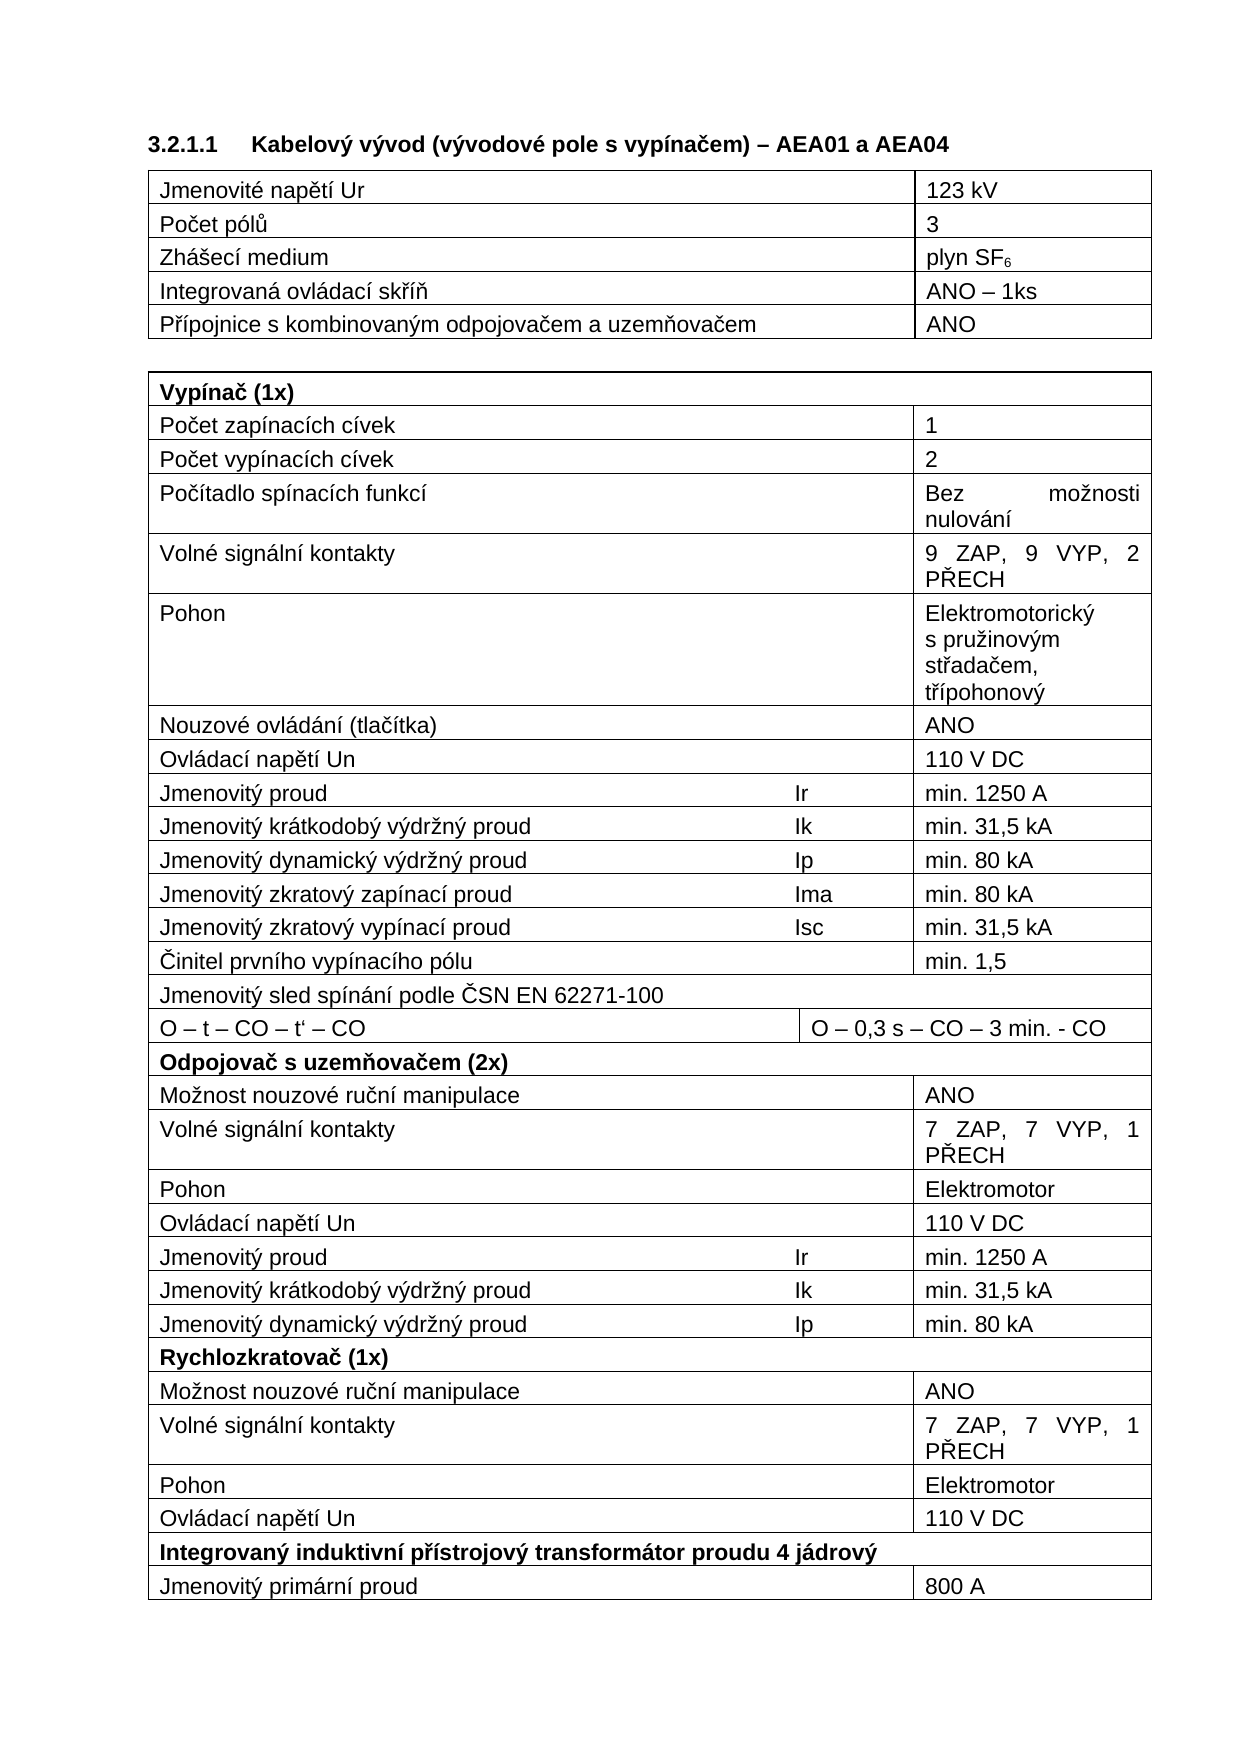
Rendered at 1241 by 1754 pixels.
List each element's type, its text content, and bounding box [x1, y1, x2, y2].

table_cell Možnost nouzové ruční manipulace [149, 1372, 913, 1404]
table_header Jmenovité napětí Ur [149, 171, 914, 203]
table_cell Integrovaná ovládací skříň [149, 272, 914, 304]
table_cell min. 1250 A [914, 1237, 1151, 1270]
table_cell ANO – 1ks [916, 272, 1151, 304]
table_cell Počítadlo spínacích funkcí [149, 474, 913, 532]
table_cell Jmenovitý zkratový vypínací proud Isc [149, 908, 913, 941]
table_cell Nouzové ovládání (tlačítka) [149, 706, 913, 739]
table_cell 2 [914, 440, 1151, 472]
table_cell ANO [914, 1076, 1151, 1109]
table_cell Jmenovitý dynamický výdržný proud Ip [149, 1305, 913, 1337]
table_cell 110 V DC [914, 1499, 1151, 1532]
table_cell 7 ZAP, 7 VYP, 1 PŘECH [914, 1110, 1151, 1169]
table_cell Jmenovitý primární proud [149, 1566, 913, 1599]
table_header 123 kV [916, 171, 1151, 203]
table_cell Pohon [149, 1170, 913, 1202]
list Kabelový vývod (vývodové pole s vypínačem) – AEA01 a AEA04 [148, 131, 1152, 157]
table_cell Činitel prvního vypínacího pólu [149, 942, 913, 974]
table_cell min. 80 kA [914, 874, 1151, 907]
table_cell min. 80 kA [914, 1305, 1151, 1337]
table_cell 3 [916, 204, 1151, 237]
table_cell min. 31,5 kA [914, 1271, 1151, 1303]
table_cell Jmenovitý proud Ir [149, 774, 913, 806]
table_cell 1 [914, 406, 1151, 439]
table_cell ANO [914, 706, 1151, 739]
table_cell Jmenovitý proud Ir [149, 1237, 913, 1270]
table_cell min. 80 kA [914, 841, 1151, 873]
table_cell Přípojnice s kombinovaným odpojovačem a uzemňovačem [149, 305, 914, 338]
table_cell Jmenovitý krátkodobý výdržný proud Ik [149, 807, 913, 840]
table_cell ANO [914, 1372, 1151, 1404]
table_cell Rychlozkratovač (1x) [149, 1338, 1151, 1371]
table_cell Počet vypínacích cívek [149, 440, 913, 472]
table_cell Volné signální kontakty [149, 1110, 913, 1169]
table_cell Odpojovač s uzemňovačem (2x) [149, 1043, 1151, 1075]
table_cell min. 31,5 kA [914, 908, 1151, 941]
table_cell Integrovaný induktivní přístrojový transformátor proudu 4 jádrový [149, 1533, 1151, 1565]
table_cell Jmenovitý krátkodobý výdržný proud Ik [149, 1271, 913, 1303]
table_cell O – t – CO – t‘ – CO [149, 1009, 799, 1042]
table_cell O – 0,3 s – CO – 3 min. - CO [800, 1009, 1151, 1042]
table_cell Ovládací napětí Un [149, 1204, 913, 1236]
table_cell Jmenovitý dynamický výdržný proud Ip [149, 841, 913, 873]
table_cell 110 V DC [914, 1204, 1151, 1236]
table_cell Počet zapínacích cívek [149, 406, 913, 439]
table_cell Bez možnosti nulování [914, 474, 1151, 532]
table_cell Zhášecí medium [149, 238, 914, 271]
table_cell Elektromotor [914, 1465, 1151, 1498]
table_cell Ovládací napětí Un [149, 740, 913, 772]
table_cell Elektromotor [914, 1170, 1151, 1202]
table_cell min. 1,5 [914, 942, 1151, 974]
table_cell Volné signální kontakty [149, 534, 913, 592]
table_cell 110 V DC [914, 740, 1151, 772]
table_cell plyn SF6 [916, 238, 1151, 271]
table_cell Pohon [149, 594, 913, 705]
table_cell ANO [916, 305, 1151, 338]
table_cell Jmenovitý zkratový zapínací proud Ima [149, 874, 913, 907]
table_cell Možnost nouzové ruční manipulace [149, 1076, 913, 1109]
table_cell 800 A [914, 1566, 1151, 1599]
table_cell Pohon [149, 1465, 913, 1498]
table_cell 7 ZAP, 7 VYP, 1 PŘECH [914, 1405, 1151, 1464]
table_cell Počet pólů [149, 204, 914, 237]
table_cell Elektromotorický s pružinovým střadačem, třípohonový [914, 594, 1151, 705]
table_cell Ovládací napětí Un [149, 1499, 913, 1532]
table_cell Volné signální kontakty [149, 1405, 913, 1464]
table_header Vypínač (1x) [149, 373, 1151, 405]
table_cell min. 31,5 kA [914, 807, 1151, 840]
table_cell Jmenovitý sled spínání podle ČSN EN 62271-100 [149, 975, 1151, 1008]
table_cell min. 1250 A [914, 774, 1151, 806]
table_cell 9 ZAP, 9 VYP, 2 PŘECH [914, 534, 1151, 592]
